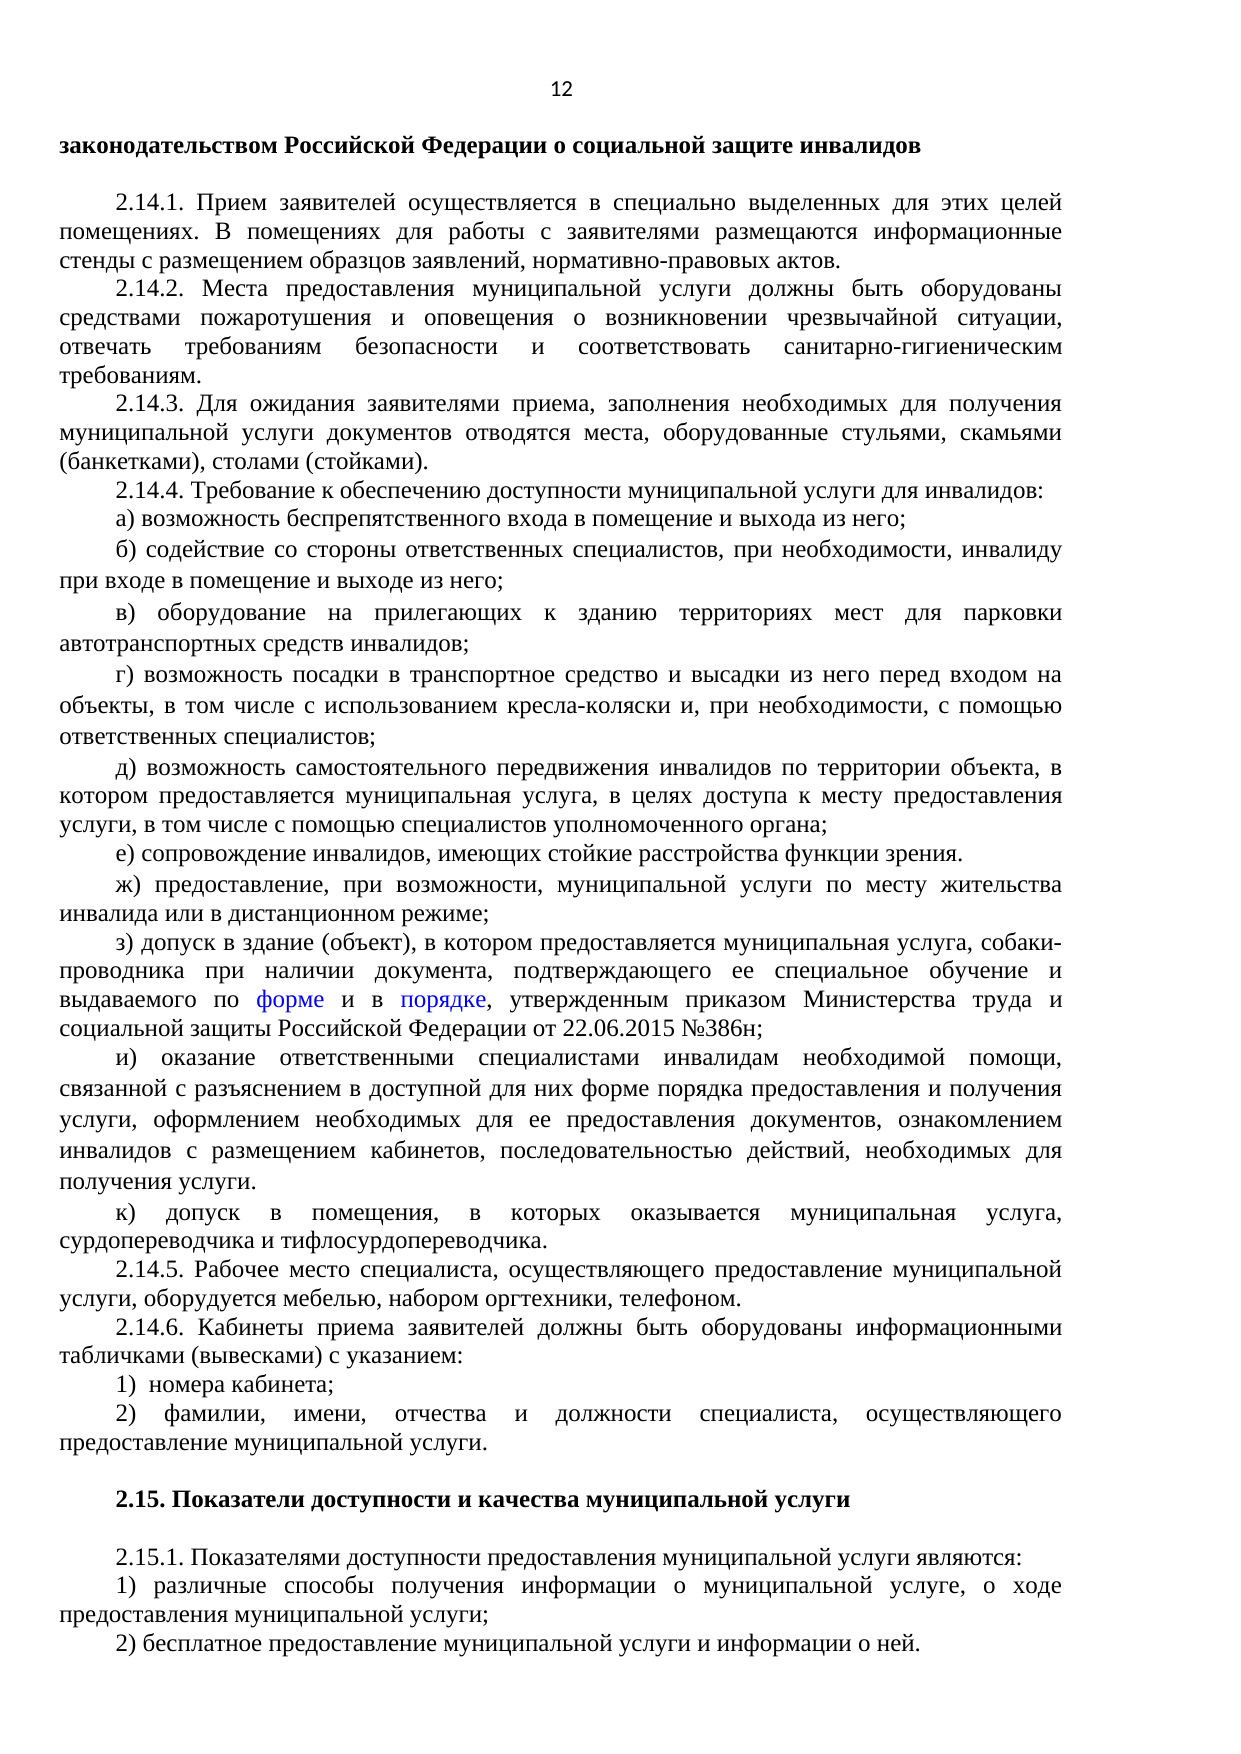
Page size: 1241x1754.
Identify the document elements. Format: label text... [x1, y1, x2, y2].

text 2.14.5. Рабочее место специалиста, осуществляющего предоставление муниципальной услуги, оборудуется мебелью, набором оргтехники, телефоном. [59, 1254, 1063, 1312]
text 1) номера кабинета; [59, 1369, 1063, 1398]
text 2.14.1. Прием заявителей осуществляется в специально выделенных для этих целей помещениях. В помещениях для работы с заявителями размещаются информационные стенды с размещением образцов заявлений, нормативно-правовых актов. [59, 187, 1063, 273]
title 2.15. Показатели доступности и качества муниципальной услуги [59, 1484, 1063, 1513]
text 2.14.2. Места предоставления муниципальной услуги должны быть оборудованы средствами пожаротушения и оповещения о возникновении чрезвычайной ситуации, отвечать требованиям безопасности и соответствовать санитарно-гигиеническим требованиям. [59, 273, 1063, 388]
text 2) фамилии, имени, отчества и должности специалиста, осуществляющего предоставление муниципальной услуги. [59, 1398, 1063, 1456]
text 2.14.4. Требование к обеспечению доступности муниципальной услуги для инвалидов: [59, 475, 1063, 503]
text к) допуск в помещения, в которых оказывается муниципальная услуга, сурдопереводчика и тифлосурдопереводчика. [59, 1197, 1063, 1254]
text 2.14.3. Для ожидания заявителями приема, заполнения необходимых для получения муниципальной услуги документов отводятся места, оборудованные стульями, скамьями (банкетками), столами (стойками). [59, 388, 1063, 475]
text д) возможность самостоятельного передвижения инвалидов по территории объекта, в котором предоставляется муниципальная услуга, в целях доступа к месту предоставления услуги, в том числе с помощью специалистов уполномоченного органа; [59, 752, 1063, 838]
text а) возможность беспрепятственного входа в помещение и выхода из него; [59, 503, 1063, 532]
text г) возможность посадки в транспортное средство и высадки из него перед входом на объекты, в том числе с использованием кресла-коляски и, при необходимости, с помощью ответственных специалистов; [59, 659, 1063, 749]
text 1) различные способы получения информации о муниципальной услуге, о ходе предоставления муниципальной услуги; [59, 1571, 1063, 1628]
text 2.14.6. Кабинеты приема заявителей должны быть оборудованы информационными табличками (вывесками) с указанием: [59, 1312, 1063, 1369]
text 2.15.1. Показателями доступности предоставления муниципальной услуги являются: [59, 1542, 1063, 1571]
text в) оборудование на прилегающих к зданию территориях мест для парковки автотранспортных средств инвалидов; [59, 597, 1063, 656]
text б) содействие со стороны ответственных специалистов, при необходимости, инвалиду при входе в помещение и выходе из него; [59, 534, 1063, 594]
text 2) бесплатное предоставление муниципальной услуги и информации о ней. [59, 1628, 1063, 1657]
text з) допуск в здание (объект), в котором предоставляется муниципальная услуга, собаки-проводника при наличии документа, подтверждающего ее специальное обучение и выдаваемого по форме и в порядке, утвержденным приказом Министерства труда и социальной защиты Российской Федерации от 22.06.2015 №386н; [59, 927, 1063, 1042]
text и) оказание ответственными специалистами инвалидам необходимой помощи, связанной с разъяснением в доступной для них форме порядка предоставления и получения услуги, оформлением необходимых для ее предоставления документов, ознакомлением инвалидов с размещением кабинетов, последовательностью действий, необходимых для получения услуги. [59, 1042, 1063, 1194]
text ж) предоставление, при возможности, муниципальной услуги по месту жительства инвалида или в дистанционном режиме; [59, 869, 1063, 927]
text е) сопровождение инвалидов, имеющих стойкие расстройства функции зрения. [59, 838, 1063, 867]
